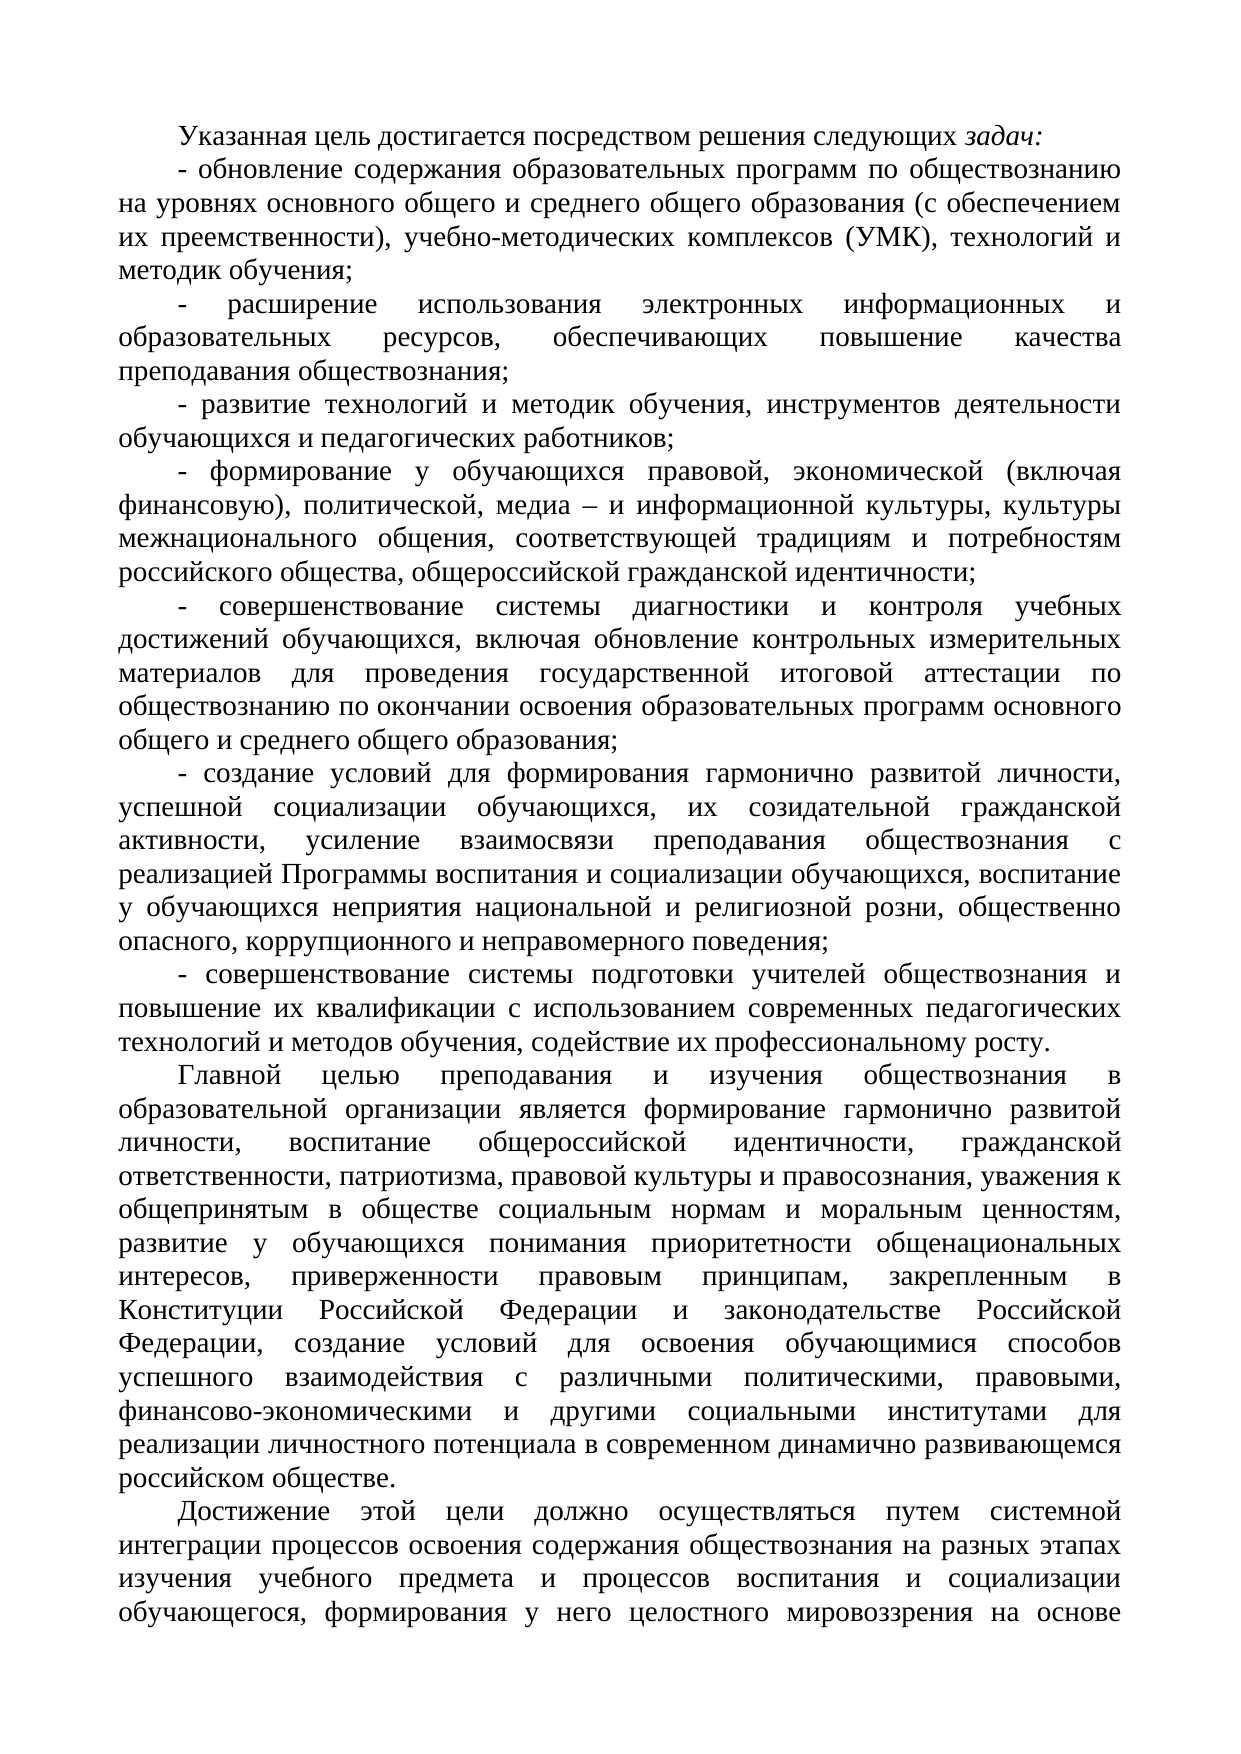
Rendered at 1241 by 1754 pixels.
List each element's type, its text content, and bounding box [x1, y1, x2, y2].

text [118, 1493, 1122, 1627]
text - развитие технологий и методик обучения, инструментов деятельности обучающихся и педагогических работников; [118, 386, 1122, 453]
text - совершенствование системы подготовки учителей обществознания и повышение их квалификации с использованием современных педагогических технологий и методов обучения, содействие их профессиональному росту. [118, 957, 1122, 1057]
text Указанная цель достигается посредством решения следующих задач: [118, 118, 1122, 152]
text - расширение использования электронных информационных и образовательных ресурсов, обеспечивающих повышение качества преподавания обществознания; [118, 286, 1122, 386]
text - создание условий для формирования гармонично развитой личности, успешной социализации обучающихся, их созидательной гражданской активности, усиление взаимосвязи преподавания обществознания с реализацией Программы воспитания и социализации обучающихся, воспитание у обучающихся неприятия национальной и религиозной розни, общественно опасного, коррупционного и неправомерного поведения; [118, 755, 1122, 957]
text - формирование у обучающихся правовой, экономической (включая финансовую), политической, медиа – и информационной культуры, культуры межнационального общения, соответствующей традициям и потребностям российского общества, общероссийской гражданской идентичности; [118, 453, 1122, 588]
text Главной целью преподавания и изучения обществознания в образовательной организации является формирование гармонично развитой личности, воспитание общероссийской идентичности, гражданской ответственности, патриотизма, правовой культуры и правосознания, уважения к общепринятым в обществе социальным нормам и моральным ценностям, развитие у обучающихся понимания приоритетности общенациональных интересов, приверженности правовым принципам, закрепленным в Конституции Российской Федерации и законодательстве Российской Федерации, создание условий для освоения обучающимися способов успешного взаимодействия с различными политическими, правовыми, финансово-экономическими и другими социальными институтами для реализации личностного потенциала в современном динамично развивающемся российском обществе. [118, 1057, 1122, 1493]
text - совершенствование системы диагностики и контроля учебных достижений обучающихся, включая обновление контрольных измерительных материалов для проведения государственной итоговой аттестации по обществознанию по окончании освоения образовательных программ основного общего и среднего общего образования; [118, 588, 1122, 755]
text - обновление содержания образовательных программ по обществознанию на уровнях основного общего и среднего общего образования (с обеспечением их преемственности), учебно-методических комплексов (УМК), технологий и методик обучения; [118, 152, 1122, 286]
